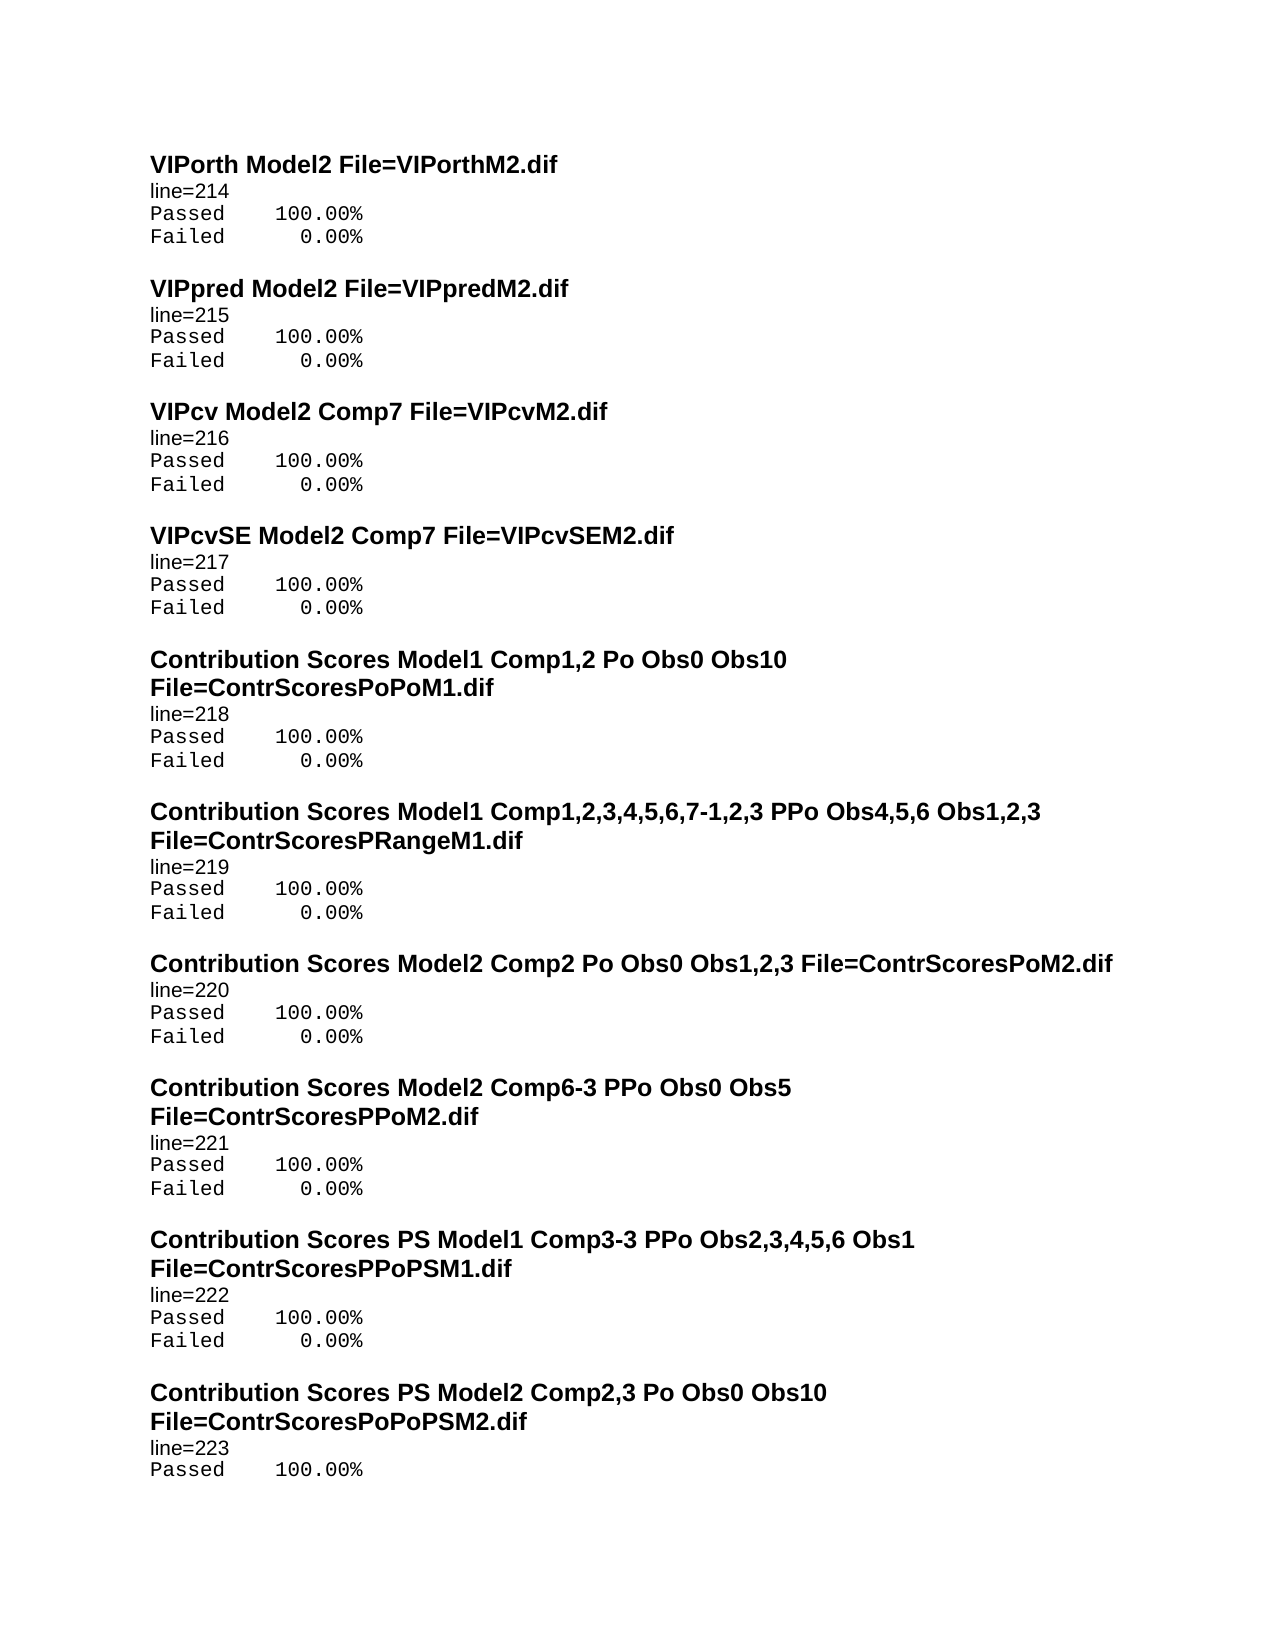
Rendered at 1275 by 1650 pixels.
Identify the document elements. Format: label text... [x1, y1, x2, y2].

text Failed 0.00% [150, 597, 1125, 621]
text Passed 100.00% [150, 878, 1125, 902]
text line=217 [150, 550, 1125, 574]
text Failed 0.00% [150, 750, 1125, 773]
text Contribution Scores Model2 Comp6-3 PPo Obs0 Obs5 File=ContrScoresPPoM2.dif [150, 1073, 1125, 1131]
text Failed 0.00% [150, 226, 1125, 250]
text line=218 [150, 702, 1125, 726]
text VIPcv Model2 Comp7 File=VIPcvM2.dif [150, 397, 1125, 426]
text Failed 0.00% [150, 1331, 1125, 1354]
text line=222 [150, 1283, 1125, 1307]
text line=221 [150, 1131, 1125, 1154]
text line=220 [150, 978, 1125, 1002]
text Failed 0.00% [150, 1178, 1125, 1202]
text Contribution Scores Model1 Comp1,2 Po Obs0 Obs10 File=ContrScoresPoPoM1.dif [150, 644, 1125, 702]
text Passed 100.00% [150, 726, 1125, 750]
text Passed 100.00% [150, 1154, 1125, 1178]
text VIPpred Model2 File=VIPpredM2.dif [150, 274, 1125, 302]
text Passed 100.00% [150, 1002, 1125, 1026]
text Passed 100.00% [150, 1307, 1125, 1331]
text Contribution Scores PS Model2 Comp2,3 Po Obs0 Obs10 File=ContrScoresPoPoPSM2.dif [150, 1378, 1125, 1435]
text Passed 100.00% [150, 450, 1125, 474]
text Contribution Scores Model1 Comp1,2,3,4,5,6,7-1,2,3 PPo Obs4,5,6 Obs1,2,3 File=ContrScoresPRangeM1.dif [150, 797, 1125, 854]
text Contribution Scores Model2 Comp2 Po Obs0 Obs1,2,3 File=ContrScoresPoM2.dif [150, 949, 1125, 978]
text VIPcvSE Model2 Comp7 File=VIPcvSEM2.dif [150, 521, 1125, 550]
text line=223 [150, 1435, 1125, 1459]
text Failed 0.00% [150, 350, 1125, 374]
text Passed 100.00% [150, 203, 1125, 226]
text line=214 [150, 179, 1125, 203]
text VIPorth Model2 File=VIPorthM2.dif [150, 150, 1125, 179]
text Passed 100.00% [150, 574, 1125, 597]
text line=216 [150, 426, 1125, 450]
text Failed 0.00% [150, 474, 1125, 497]
text Passed 100.00% [150, 326, 1125, 350]
text Contribution Scores PS Model1 Comp3-3 PPo Obs2,3,4,5,6 Obs1 File=ContrScoresPPoPSM1.dif [150, 1225, 1125, 1283]
text line=215 [150, 302, 1125, 326]
text line=219 [150, 854, 1125, 878]
text Failed 0.00% [150, 902, 1125, 926]
text Failed 0.00% [150, 1026, 1125, 1049]
text Passed 100.00% [150, 1459, 1125, 1483]
